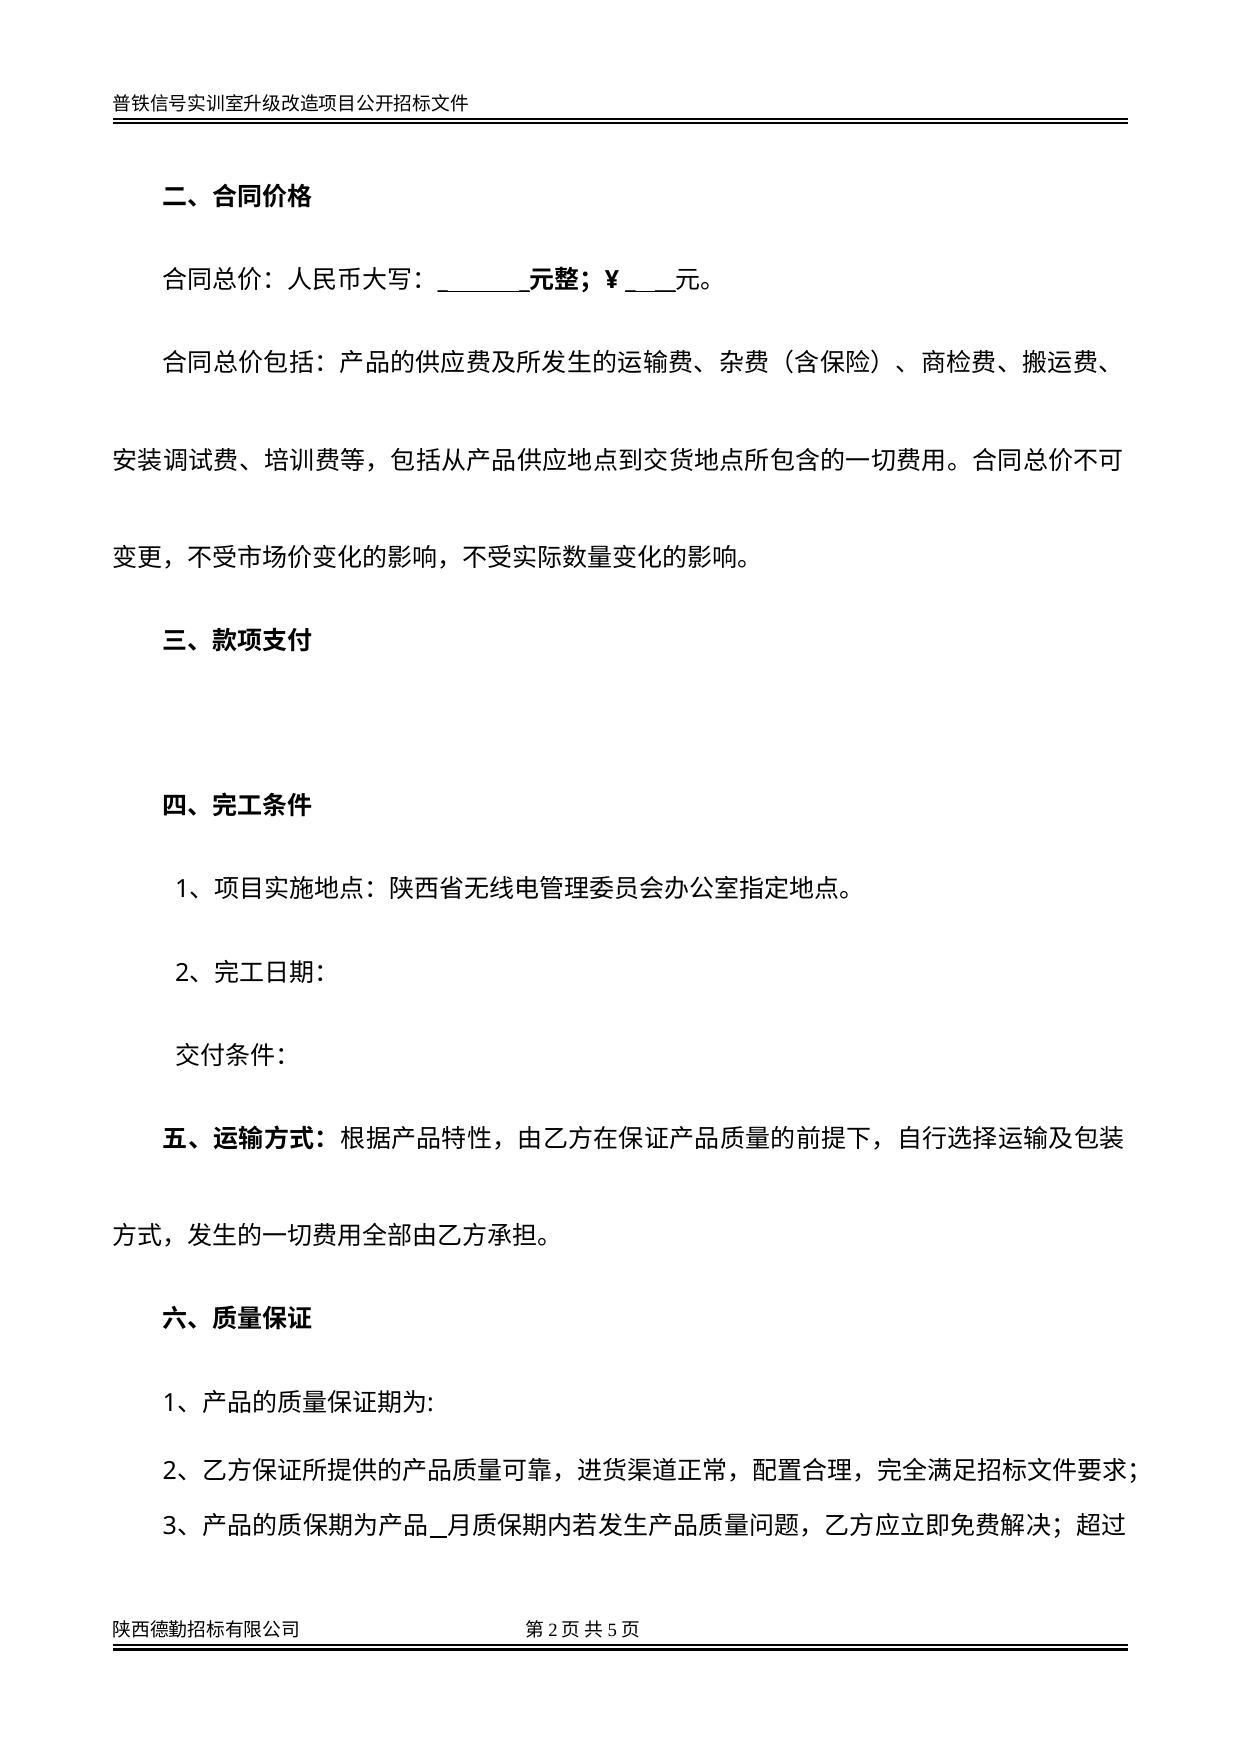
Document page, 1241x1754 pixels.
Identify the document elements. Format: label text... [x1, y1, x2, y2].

text 2、乙方保证所提供的产品质量可靠，进货渠道正常，配置合理，完全满足招标文件要求； [112, 1451, 1128, 1487]
text 二、合同价格 [112, 162, 1128, 227]
text 合同总价包括：产品的供应费及所发生的运输费、杂费（含保险）、商检费、搬运费、安装调试费、培训费等，包括从产品供应地点到交货地点所包含的一切费用。合同总价不可变更，不受市场价变化的影响，不受实际数量变化的影响。 [112, 328, 1128, 588]
text 三、款项支付 [112, 606, 1128, 671]
text 1、产品的质量保证期为: [112, 1368, 1128, 1433]
text 1、项目实施地点：陕西省无线电管理委员会办公室指定地点。 [112, 854, 1128, 919]
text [112, 1505, 1128, 1541]
text 四、完工条件 [112, 771, 1128, 836]
text 五、运输方式：根据产品特性，由乙方在保证产品质量的前提下，自行选择运输及包装方式，发生的一切费用全部由乙方承担。 [112, 1104, 1128, 1266]
text 六、质量保证 [112, 1284, 1128, 1349]
text 合同总价：人民币大写：_ _元整；¥ _ __元。 [112, 245, 1128, 310]
text 2、完工日期： [112, 938, 1128, 1003]
text 交付条件： [112, 1021, 1128, 1086]
